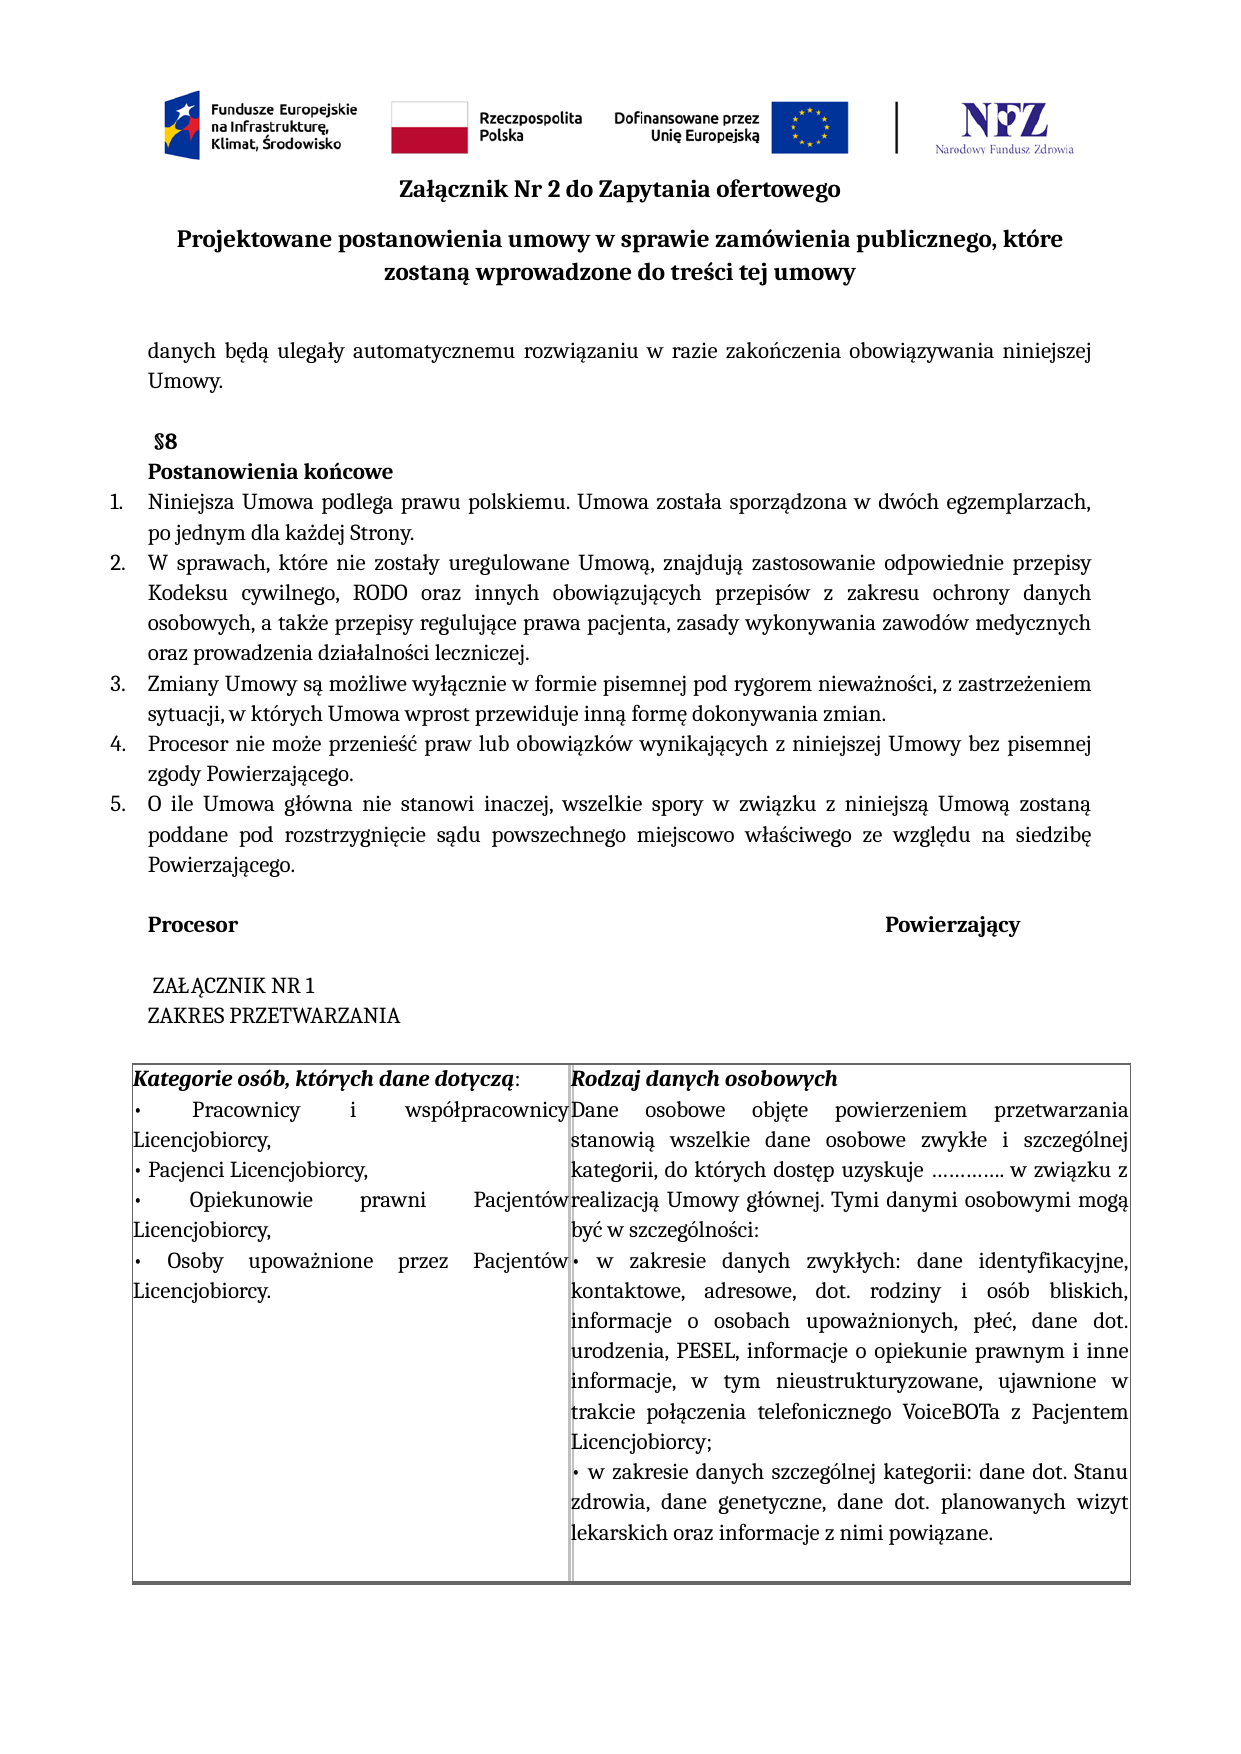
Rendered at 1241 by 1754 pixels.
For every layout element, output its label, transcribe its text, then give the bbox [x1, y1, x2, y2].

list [110, 338, 1093, 395]
list Niniejsza Umowa podlega prawu polskiemu. Umowa została sporządzona w dwóch egzemplarzach, po jednym dla każdej Strony. [110, 489, 1093, 546]
text Procesor Powierzający [148, 912, 1093, 938]
list O ile Umowa główna nie stanowi inaczej, wszelkie spory w związku z niniejszą Umową zostaną poddane pod rozstrzygnięcie sądu powszechnego miejscowo właściwego ze względu na siedzibę Powierzającego. [110, 791, 1093, 878]
text ZAŁĄCZNIK NR 1 [148, 972, 1093, 999]
text ZAKRES PRZETWARZANIA [148, 1003, 1093, 1029]
text §8 [148, 429, 1093, 455]
list Zmiany Umowy są możliwe wyłącznie w formie pisemnej pod rygorem nieważności, z zastrzeżeniem sytuacji, w których Umowa wprost przewiduje inną formę dokonywania zmian. [110, 670, 1093, 727]
list Procesor nie może przenieść praw lub obowiązków wynikających z niniejszej Umowy bez pisemnej zgody Powierzającego. [110, 731, 1093, 787]
table_header Rodzaj danych osobowych Dane osobowe objęte powierzeniem przetwarzania stanowią wszelkie dane osobowe zwykłe i szczególnej kategorii, do których dostęp uzyskuje …………. w związku z realizacją Umowy głównej. Tymi danymi osobowymi mogą być w szczególności: • w zakresie danych zwykłych: dane identyfikacyjne, kontaktowe, adresowe, dot. rodziny i osób bliskich, informacje o osobach upoważnionych, płeć, dane dot. urodzenia, PESEL, informacje o opiekunie prawnym i inne informacje, w tym nieustrukturyzowane, ujawnione w trakcie połączenia telefonicznego VoiceBOTa z Pacjentem Licencjobiorcy; • w zakresie danych szczególnej kategorii: dane dot. Stanu zdrowia, dane genetyczne, dane dot. planowanych wizyt lekarskich oraz informacje z nimi powiązane. [574, 1065, 1130, 1581]
table_header Kategorie osób, których dane dotyczą: • Pracownicy i współpracownicy Licencjobiorcy, • Pacjenci Licencjobiorcy, • Opiekunowie prawni Pacjentów Licencjobiorcy, • Osoby upoważnione przez Pacjentów Licencjobiorcy. [133, 1065, 568, 1581]
list W sprawach, które nie zostały uregulowane Umową, znajdują zastosowanie odpowiednie przepisy Kodeksu cywilnego, RODO oraz innych obowiązujących przepisów z zakresu ochrony danych osobowych, a także przepisy regulujące prawa pacjenta, zasady wykonywania zawodów medycznych oraz prowadzenia działalności leczniczej. [110, 549, 1093, 667]
text Postanowienia końcowe [148, 459, 1093, 485]
